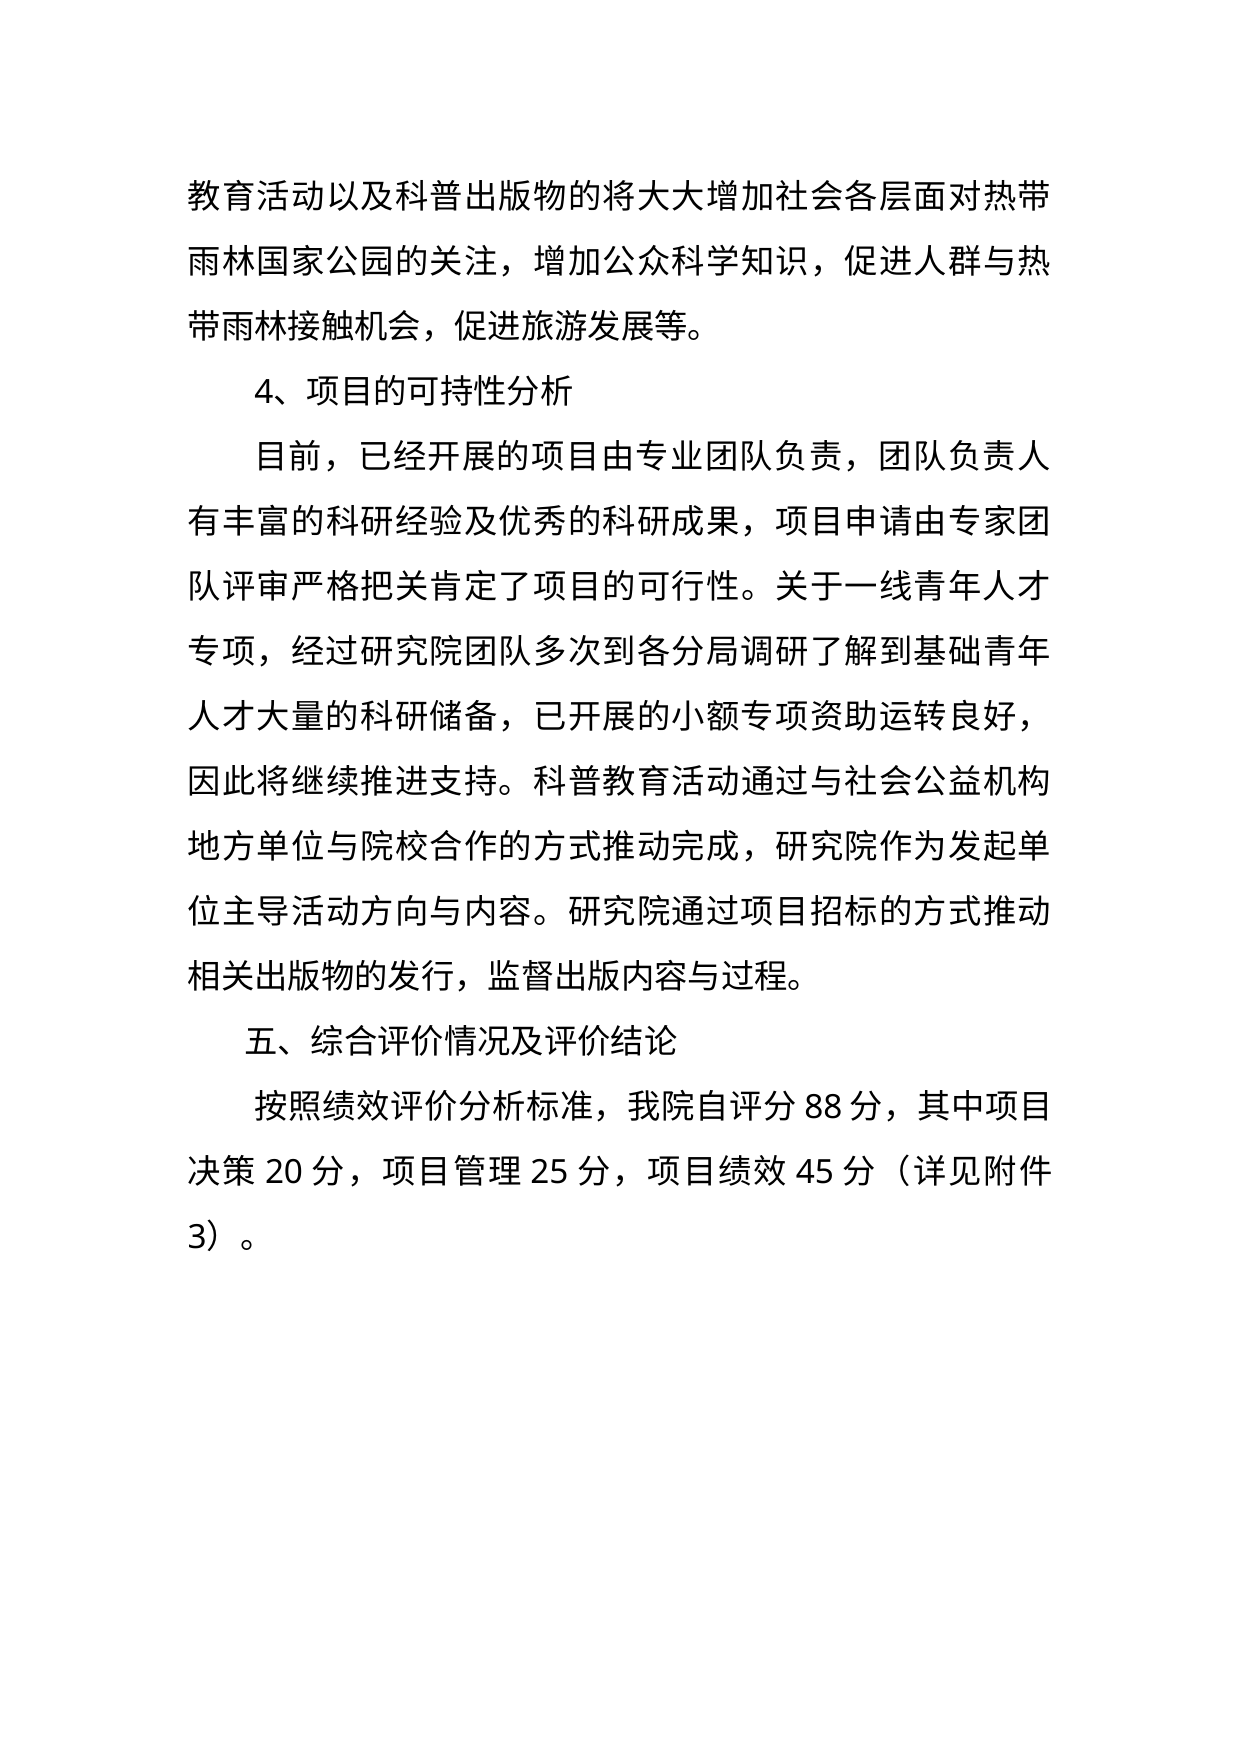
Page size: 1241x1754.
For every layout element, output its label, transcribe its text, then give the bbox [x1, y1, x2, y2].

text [187, 162, 1053, 357]
text 按照绩效评价分析标准，我院自评分88分，其中项目决策20分，项目管理25分，项目绩效45分（详见附件3）。 [187, 1072, 1053, 1267]
text 五、综合评价情况及评价结论 [187, 1007, 1053, 1072]
text 目前，已经开展的项目由专业团队负责，团队负责人有丰富的科研经验及优秀的科研成果，项目申请由专家团队评审严格把关肯定了项目的可行性。关于一线青年人才专项，经过研究院团队多次到各分局调研了解到基础青年人才大量的科研储备，已开展的小额专项资助运转良好，因此将继续推进支持。科普教育活动通过与社会公益机构、地方单位与院校合作的方式推动完成，研究院作为发起单位主导活动方向与内容。研究院通过项目招标的方式推动相关出版物的发行，监督出版内容与过程。 [187, 422, 1053, 1007]
text 4、项目的可持性分析 [187, 357, 1053, 422]
